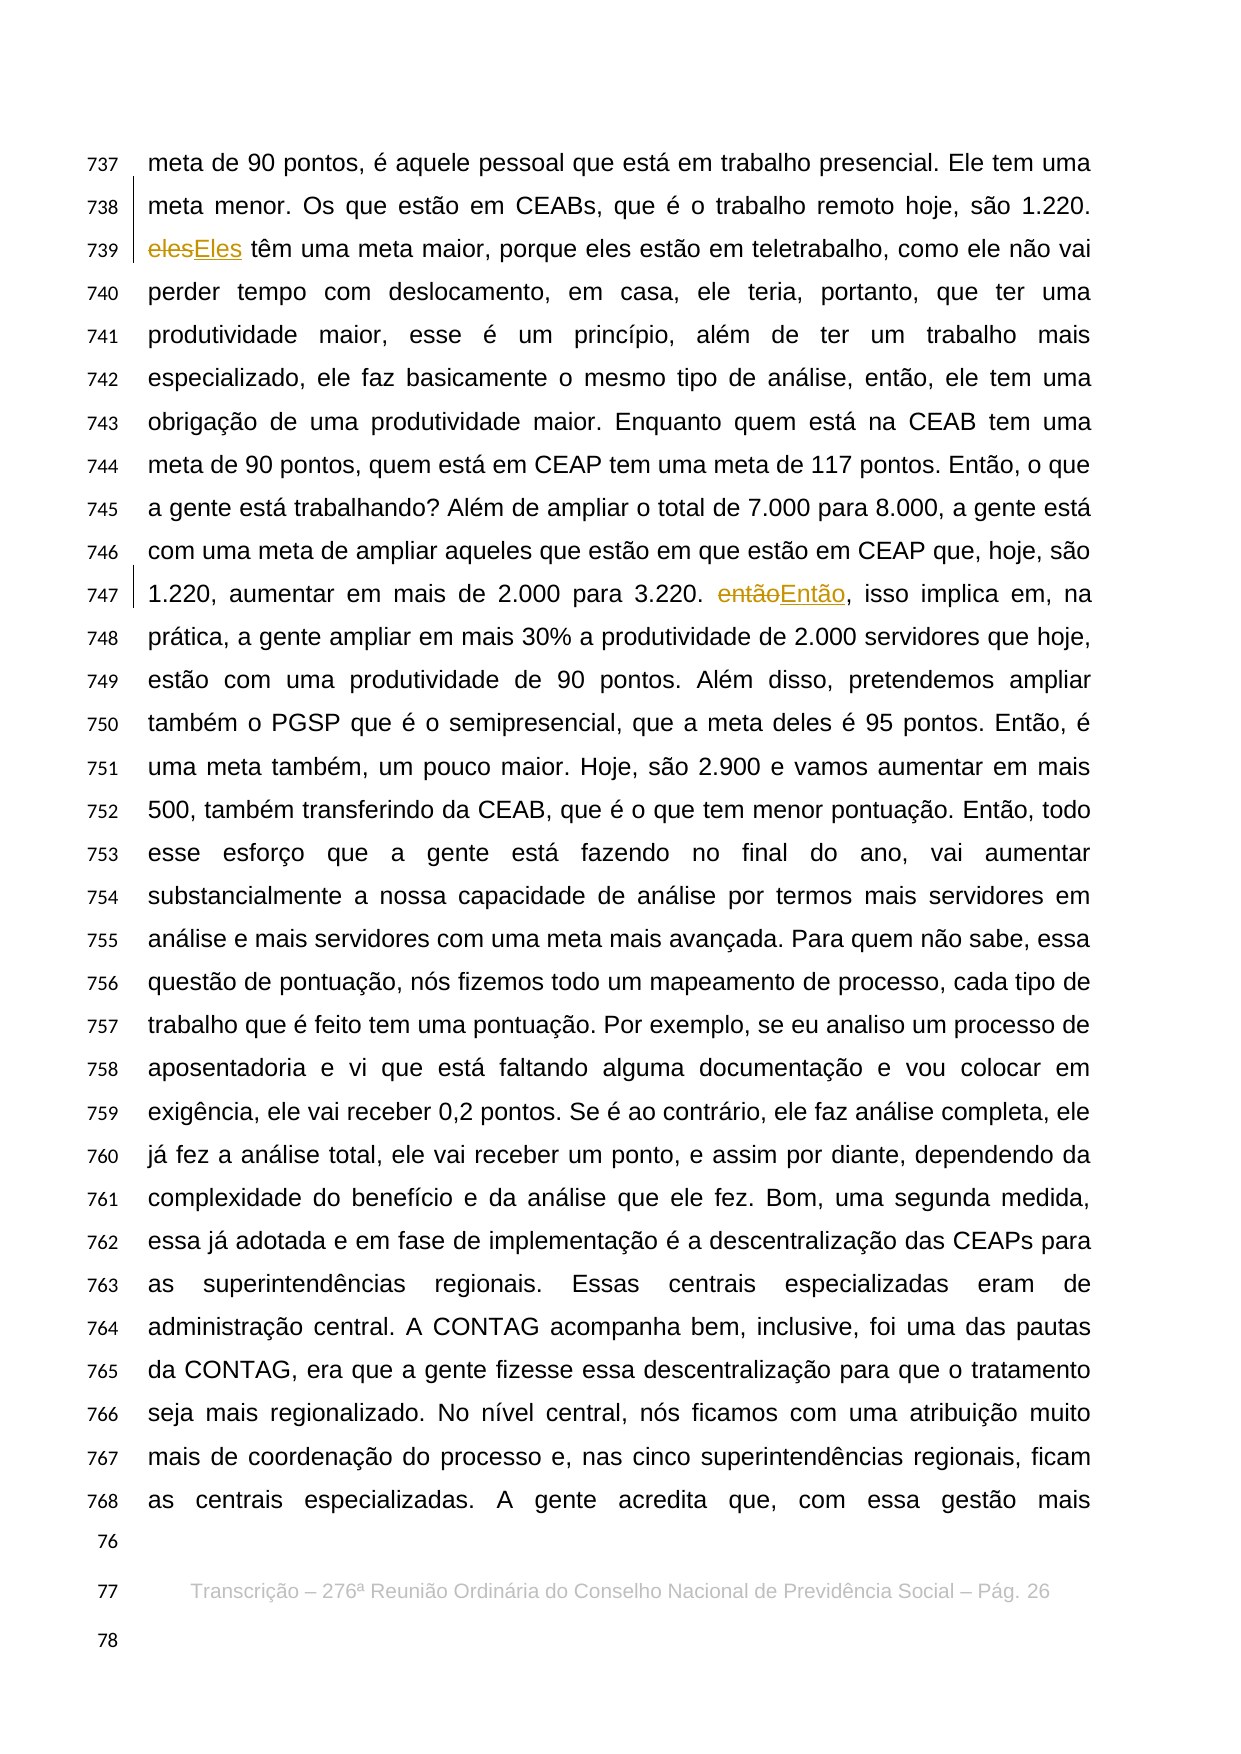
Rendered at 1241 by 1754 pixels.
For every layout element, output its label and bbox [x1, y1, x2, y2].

text [148, 148, 1092, 1513]
